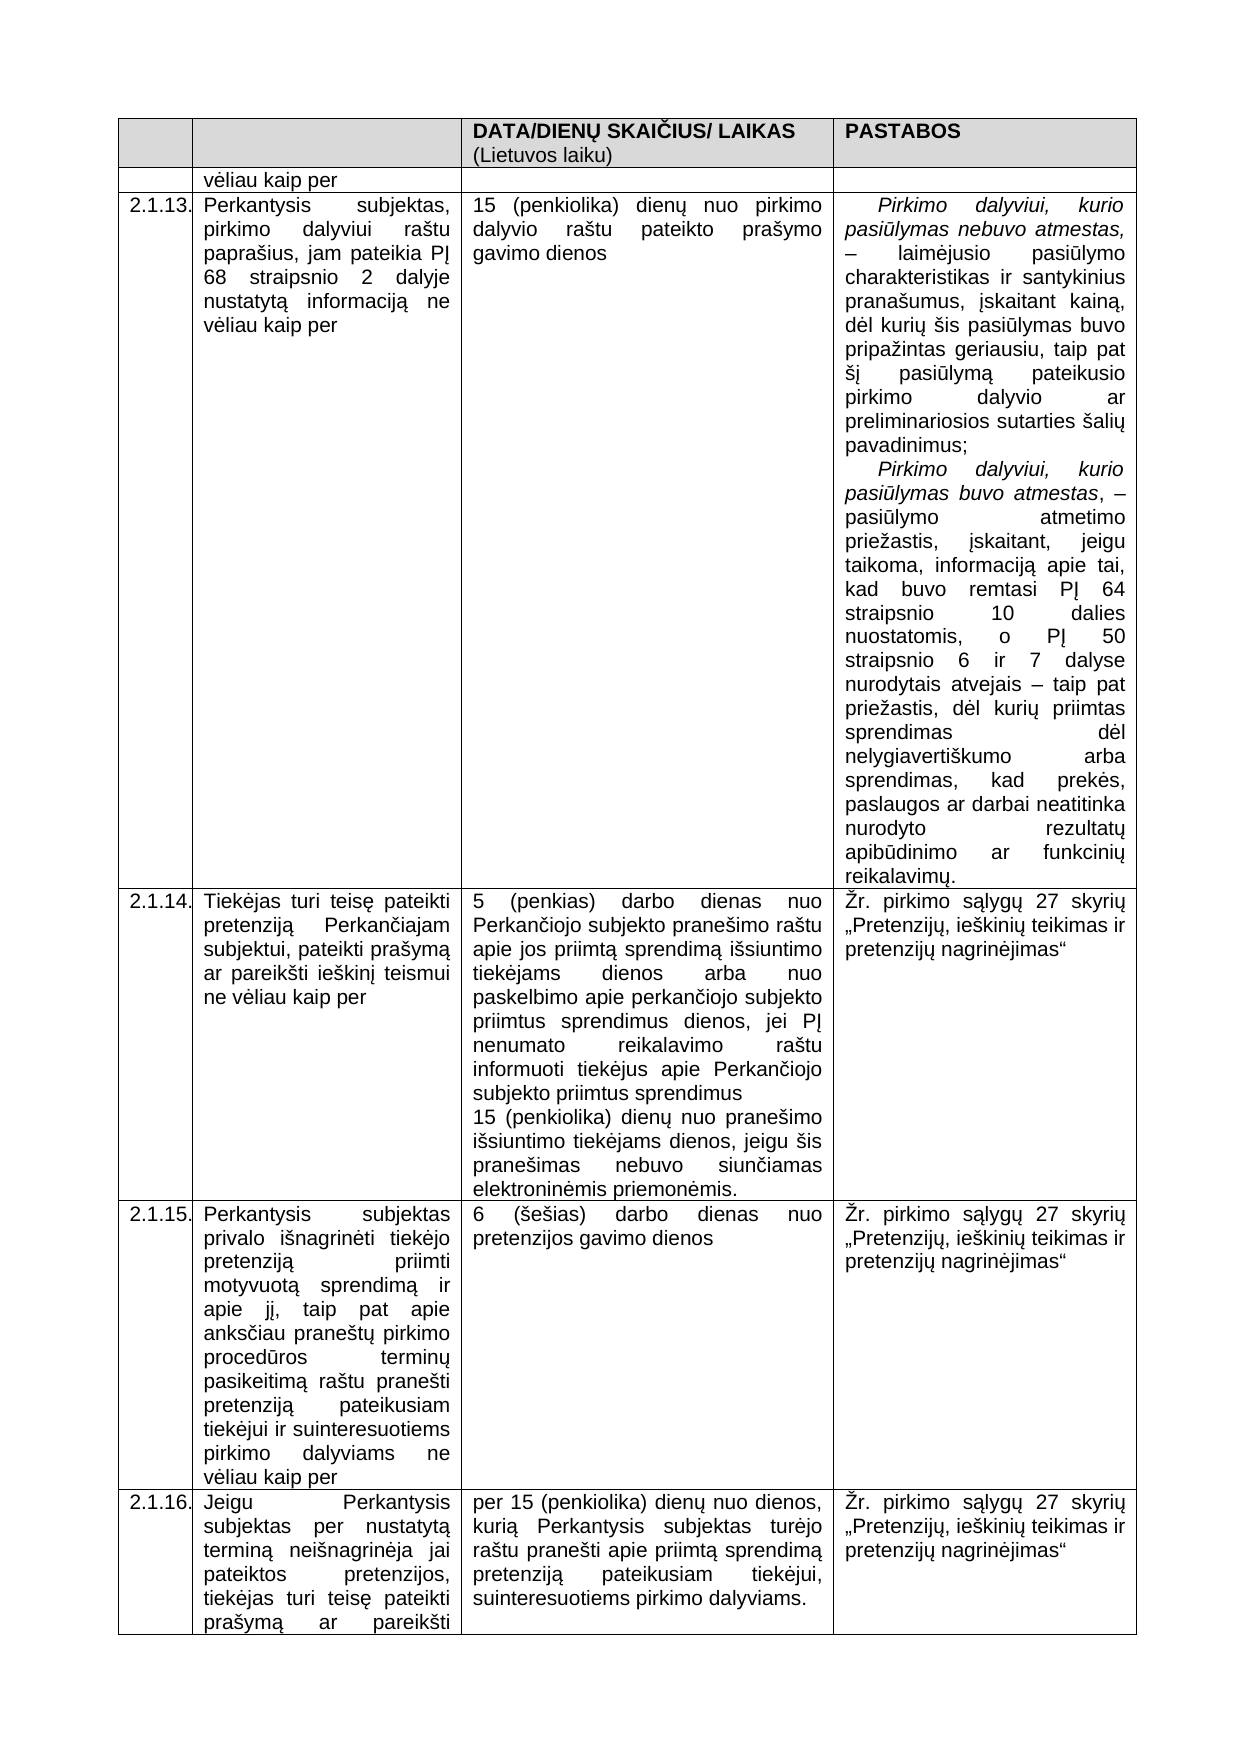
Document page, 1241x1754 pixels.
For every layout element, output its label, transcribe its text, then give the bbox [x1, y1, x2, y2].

table_cell Perkantysis subjektas, pirkimo dalyviui raštu paprašius, jam pateikia PĮ 68 straipsnio 2 dalyje nustatytą informaciją ne vėliau kaip per [193, 193, 461, 888]
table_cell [462, 1490, 833, 1634]
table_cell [834, 168, 1136, 192]
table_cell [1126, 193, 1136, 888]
table_cell 5 (penkias) darbo dienas nuo Perkančiojo subjekto pranešimo raštu apie jos priimtą sprendimą išsiuntimo tiekėjams dienos arba nuo paskelbimo apie perkančiojo subjekto priimtus sprendimus dienos, jei PĮ nenumato reikalavimo raštu informuoti tiekėjus apie Perkančiojo subjekto priimtus sprendimus 15 (penkiolika) dienų nuo pranešimo išsiuntimo tiekėjams dienos, jeigu šis pranešimas nebuvo siunčiamas elektroninėmis priemonėmis. [462, 889, 833, 1200]
table_header PASTABOS [834, 119, 1136, 167]
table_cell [834, 1490, 1136, 1634]
table_cell 15 (penkiolika) dienų nuo pirkimo dalyvio raštu pateikto prašymo gavimo dienos [462, 193, 833, 888]
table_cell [193, 1490, 461, 1634]
table_cell Žr. pirkimo sąlygų ‎27 skyrių „Pretenzijų, ieškinių teikimas ir pretenzijų nagrinėjimas“ [834, 889, 1136, 1200]
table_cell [462, 168, 833, 192]
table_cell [193, 168, 461, 192]
table_cell Žr. pirkimo sąlygų ‎27 skyrių „Pretenzijų, ieškinių teikimas ir pretenzijų nagrinėjimas“ [834, 1201, 1136, 1489]
table_cell [119, 1201, 192, 1489]
table_cell [119, 1490, 192, 1634]
table_cell Tiekėjas turi teisę pateikti pretenziją Perkančiajam subjektui, pateikti prašymą ar pareikšti ieškinį teismui ne vėliau kaip per [193, 889, 461, 1200]
table_cell [119, 168, 192, 192]
table_cell Perkantysis subjektas privalo išnagrinėti tiekėjo pretenziją priimti motyvuotą sprendimą ir apie jį, taip pat apie anksčiau praneštų pirkimo procedūros terminų pasikeitimą raštu pranešti pretenziją pateikusiam tiekėjui ir suinteresuotiems pirkimo dalyviams ne vėliau kaip per [193, 1201, 461, 1489]
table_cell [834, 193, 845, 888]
table_header [119, 119, 192, 167]
table_cell 6 (šešias) darbo dienas nuo pretenzijos gavimo dienos [462, 1201, 833, 1489]
table_header DATA/DIENŲ SKAIČIUS/ LAIKAS (Lietuvos laiku) [462, 119, 833, 167]
table_cell [119, 193, 192, 888]
table_cell [119, 889, 192, 1200]
table_header [193, 119, 461, 167]
